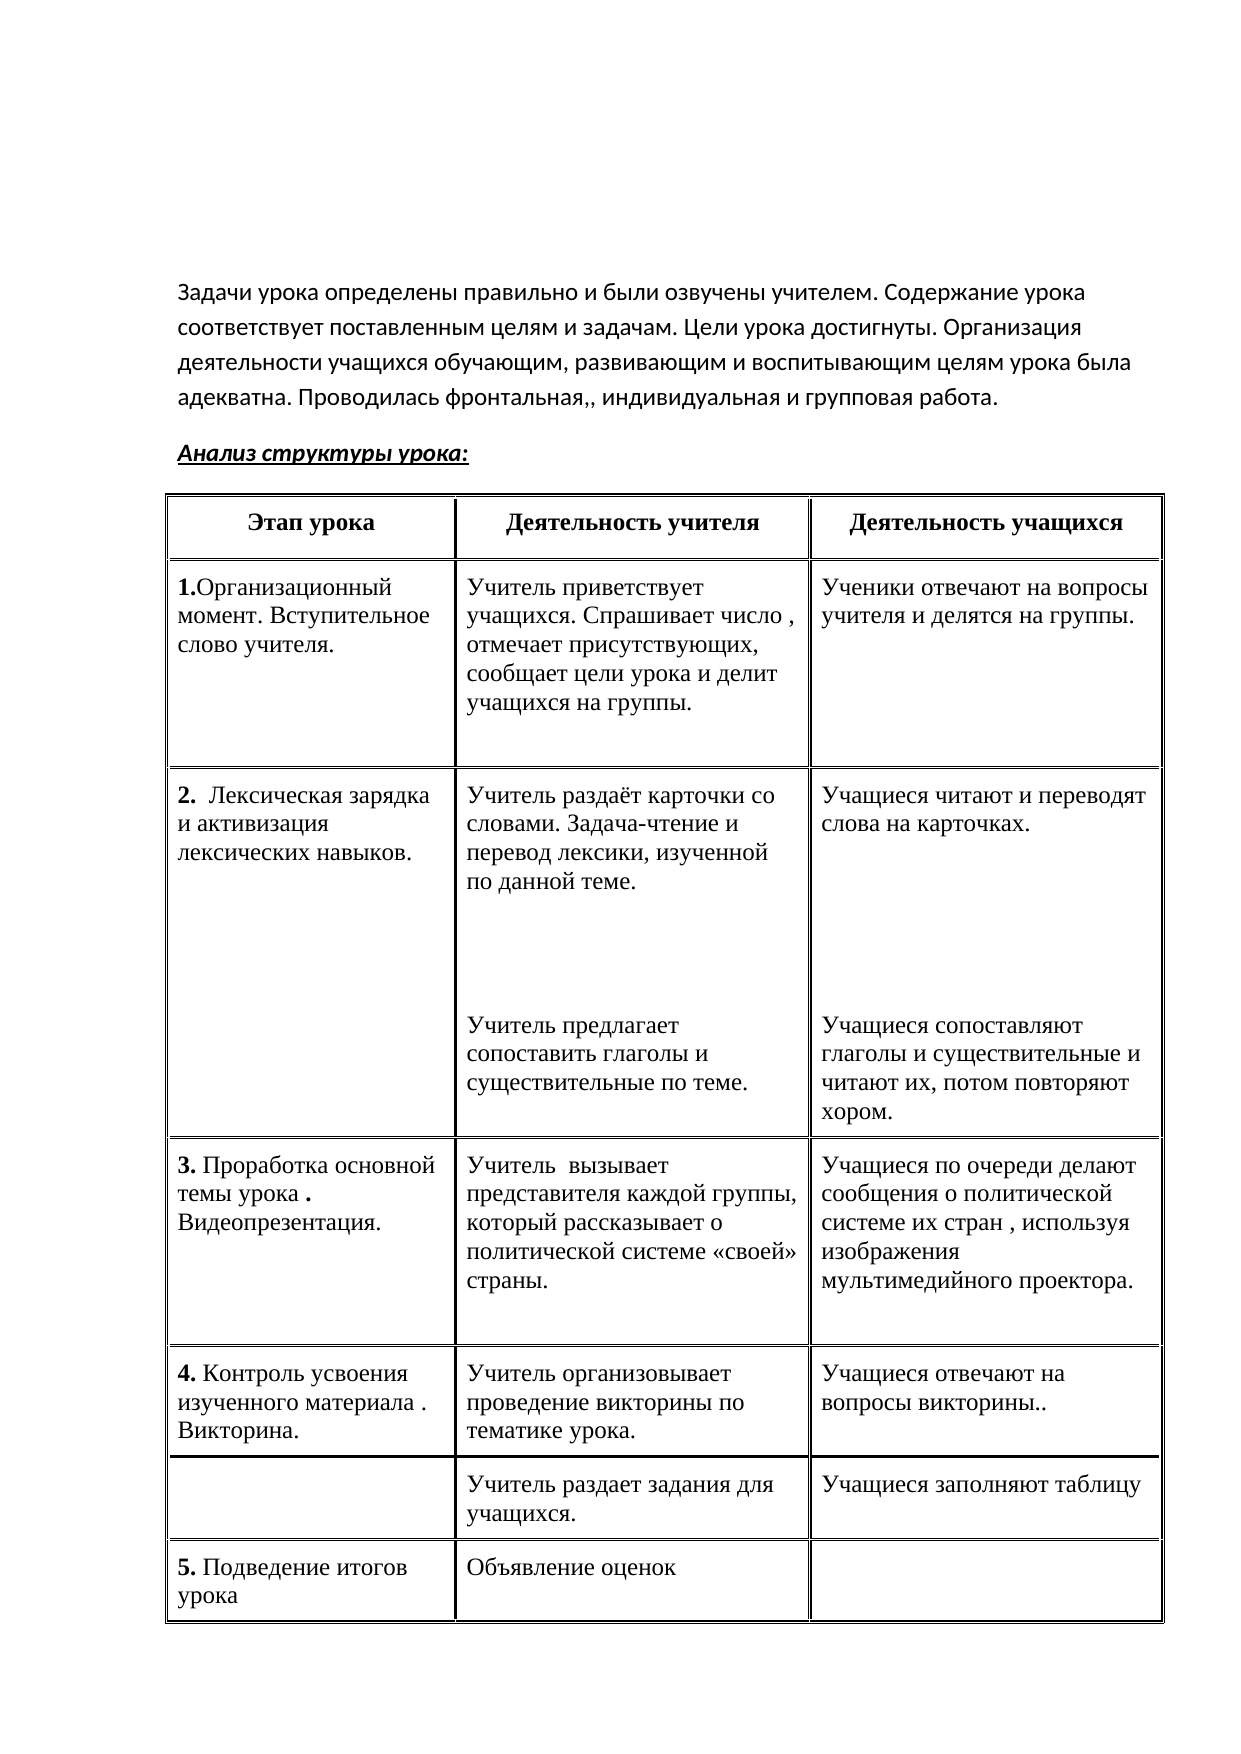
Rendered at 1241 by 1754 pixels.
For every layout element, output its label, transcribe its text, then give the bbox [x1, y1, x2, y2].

table_cell Учащиеся читают и переводят слова на карточках. Учащиеся сопоставляют глаголы и существительные и читают их, потом повторяют хором. [810, 766, 1163, 1136]
table_cell 3. Проработка основной темы урока . Видеопрезентация. [166, 1136, 455, 1344]
table_cell Учащиеся по очереди делают сообщения о политической системе их стран , используя изображения мультимедийного проектора. [810, 1136, 1163, 1344]
table_cell Учащиеся отвечают на вопросы викторины.. [810, 1344, 1163, 1455]
table_cell [810, 1538, 1163, 1620]
table_cell Учитель раздает задания для учащихся. [457, 1458, 808, 1538]
table_cell Учитель раздаёт карточки со словами. Задача-чтение и перевод лексики, изученной по данной теме. Учитель предлагает сопоставить глаголы и существительные по теме. [457, 769, 808, 1136]
table_header Деятельность учителя [455, 495, 810, 557]
table_header Деятельность учащихся [810, 497, 1161, 557]
table_cell [168, 1455, 454, 1538]
table_cell Объявление оценок [455, 1538, 810, 1620]
table_cell 1.Организационный момент. Вступительное слово учителя. [168, 558, 454, 766]
text Анализ структуры урока: [177, 437, 1152, 468]
table_cell Ученики отвечают на вопросы учителя и делятся на группы. [812, 558, 1162, 766]
table_cell Учитель приветствует учащихся. Спрашивает число , отмечает присутствующих, сообщает цели урока и делит учащихся на группы. [457, 561, 808, 766]
table_cell Учитель организовывает проведение викторины по тематике урока. [457, 1347, 808, 1455]
table_cell 5. Подведение итогов урока [166, 1538, 455, 1620]
text Задачи урока определены правильно и были озвучены учителем. Содержание урока соответствует поставленным целям и задачам. Цели урока достигнуты. Организация деятельности учащихся обучающим, развивающим и воспитывающим целям урока была адекватна. Проводилась фронтальная,, индивидуальная и групповая работа. [177, 277, 1152, 412]
table_cell Учитель вызывает представителя каждой группы, который рассказывает о политической системе «своей» страны. [457, 1139, 808, 1344]
table_cell 2. Лексическая зарядка и активизация лексических навыков. [166, 766, 455, 1136]
table_header Этап урока [168, 497, 455, 557]
table_cell 4. Контроль усвоения изученного материала . Викторина. [166, 1344, 455, 1455]
table_cell Учащиеся заполняют таблицу [812, 1455, 1161, 1538]
